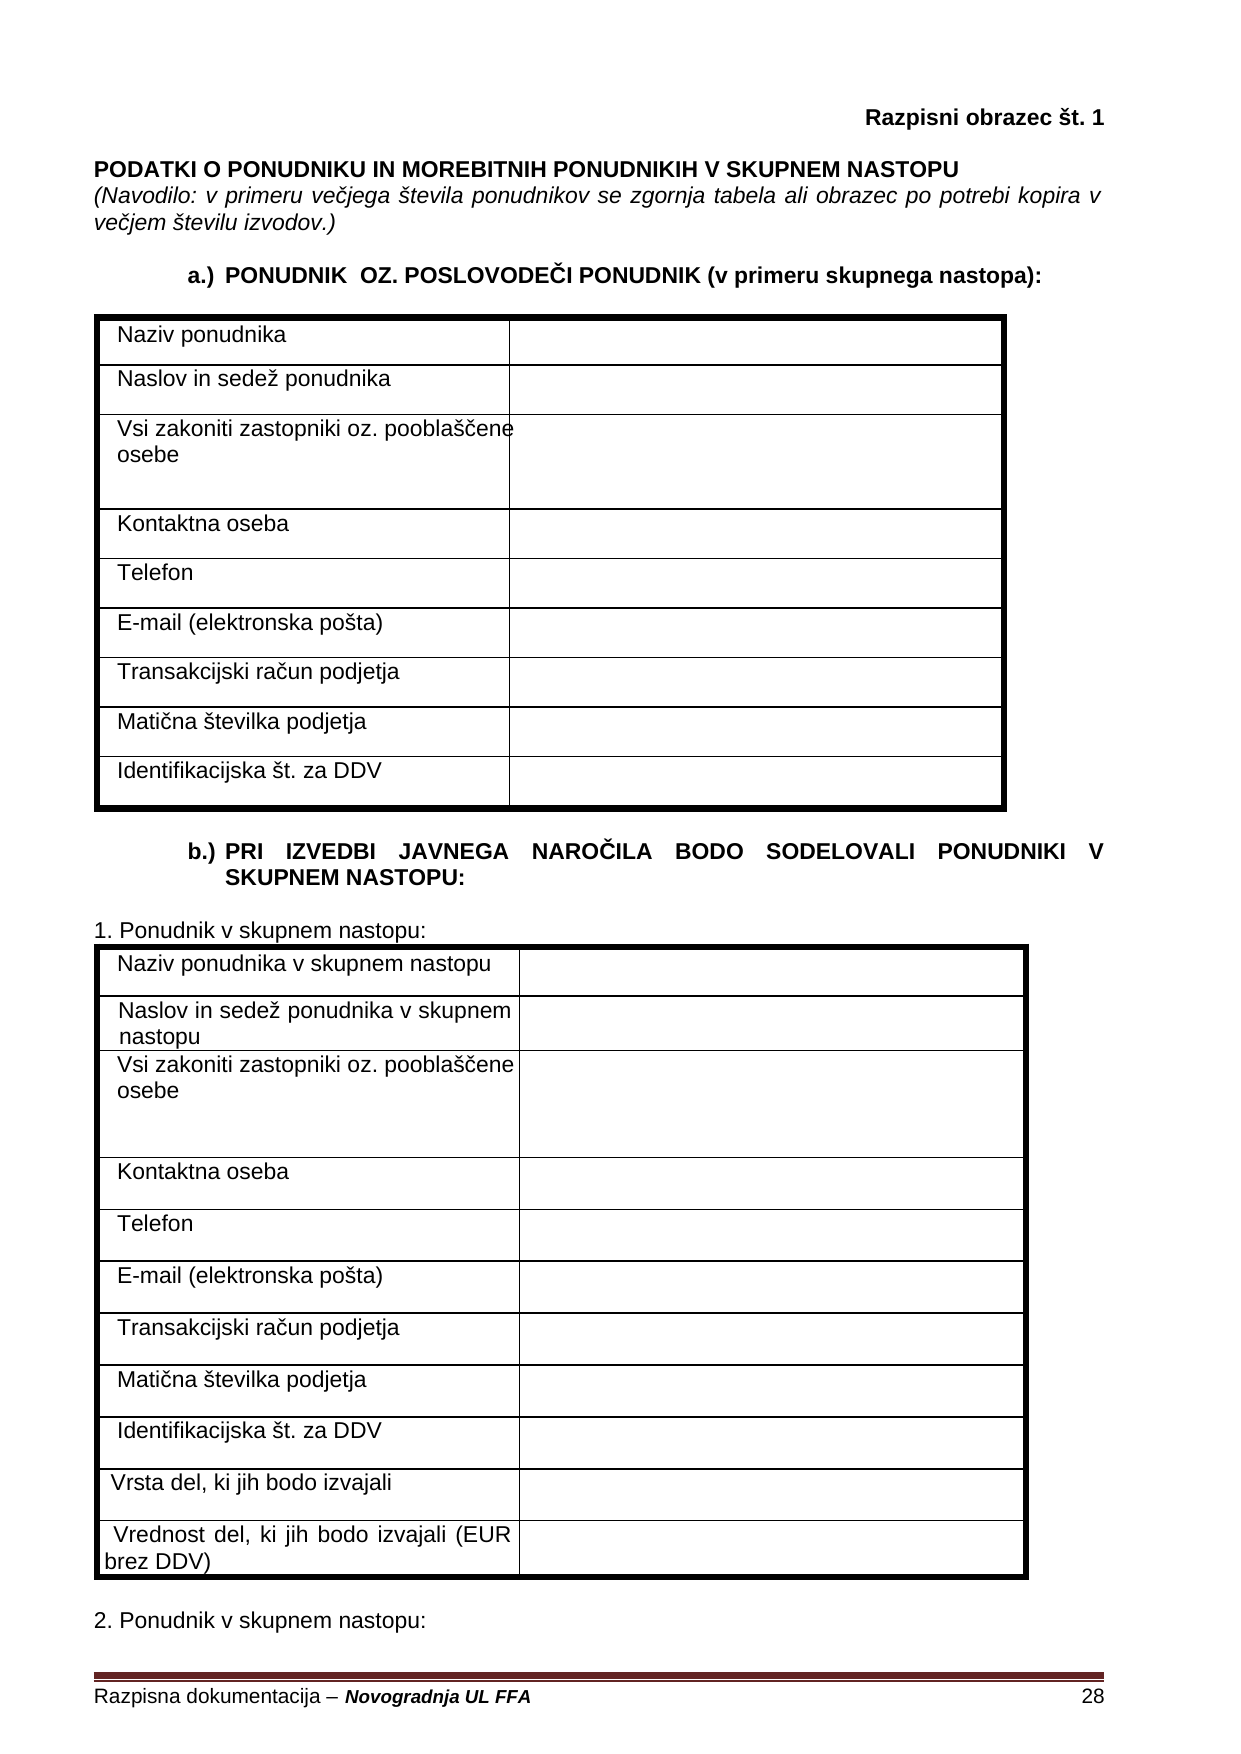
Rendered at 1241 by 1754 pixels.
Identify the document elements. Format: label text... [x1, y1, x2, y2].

table_header Naziv ponudnika [100, 321, 509, 364]
table_cell Vsi zakoniti zastopniki oz. pooblaščene osebe [100, 415, 509, 508]
table_cell [520, 1210, 1023, 1260]
table_cell Telefon [100, 1210, 519, 1260]
table_cell [510, 708, 1001, 756]
table_cell Identifikacijska št. za DDV [100, 757, 509, 805]
table_cell [520, 1470, 1023, 1520]
table_cell [510, 757, 1001, 805]
table_cell [520, 1051, 1023, 1157]
list PRI IZVEDBI JAVNEGA NAROČILA BODO SODELOVALI PONUDNIKI V SKUPNEM NASTOPU: [187, 838, 1104, 891]
table_cell [510, 510, 1001, 557]
table_cell [520, 1521, 1023, 1574]
table_cell Telefon [100, 559, 509, 607]
table_cell [520, 997, 1023, 1049]
table_cell Vsi zakoniti zastopniki oz. pooblaščene osebe [100, 1051, 519, 1157]
text (Navodilo: v primeru večjega števila ponudnikov se zgornja tabela ali obrazec po potrebi kopira v večjem številu izvodov.) [94, 182, 1104, 235]
table_cell [520, 1158, 1023, 1208]
table_cell Transakcijski račun podjetja [100, 1314, 519, 1364]
table_cell [510, 559, 1001, 607]
table_cell [510, 415, 1001, 508]
table_cell Matična številka podjetja [100, 708, 509, 756]
table_header [520, 950, 1023, 995]
table_cell [520, 1262, 1023, 1312]
table_cell Identifikacijska št. za DDV [100, 1418, 519, 1468]
text 2. Ponudnik v skupnem nastopu: [94, 1607, 1104, 1633]
table_cell E-mail (elektronska pošta) [100, 1262, 519, 1312]
table_cell [510, 609, 1001, 657]
table_cell [520, 1418, 1023, 1468]
table_cell E-mail (elektronska pošta) [100, 609, 509, 657]
table_cell [520, 1366, 1023, 1416]
table_cell Kontaktna oseba [100, 1158, 519, 1208]
text PODATKI O PONUDNIKU IN MOREBITNIH PONUDNIKIH V SKUPNEM NASTOPU [94, 156, 1104, 182]
table_cell Vrednost del, ki jih bodo izvajali (EUR brez DDV) [100, 1521, 519, 1574]
table_cell Transakcijski račun podjetja [100, 658, 509, 706]
text Razpisni obrazec št. 1 [94, 103, 1104, 130]
table_cell [520, 1314, 1023, 1364]
table_cell Matična številka podjetja [100, 1366, 519, 1416]
table_cell Vrsta del, ki jih bodo izvajali [100, 1470, 519, 1520]
table_cell Kontaktna oseba [100, 510, 509, 557]
list PONUDNIK OZ. POSLOVODEČI PONUDNIK (v primeru skupnega nastopa): [187, 262, 1104, 288]
table_cell [510, 658, 1001, 706]
table_cell [510, 366, 1001, 413]
table_header Naziv ponudnika v skupnem nastopu [100, 950, 519, 995]
text 1. Ponudnik v skupnem nastopu: [94, 917, 1104, 943]
table_header [510, 321, 1001, 364]
table_cell Naslov in sedež ponudnika [100, 366, 509, 413]
table_cell Naslov in sedež ponudnika v skupnem nastopu [100, 997, 519, 1049]
